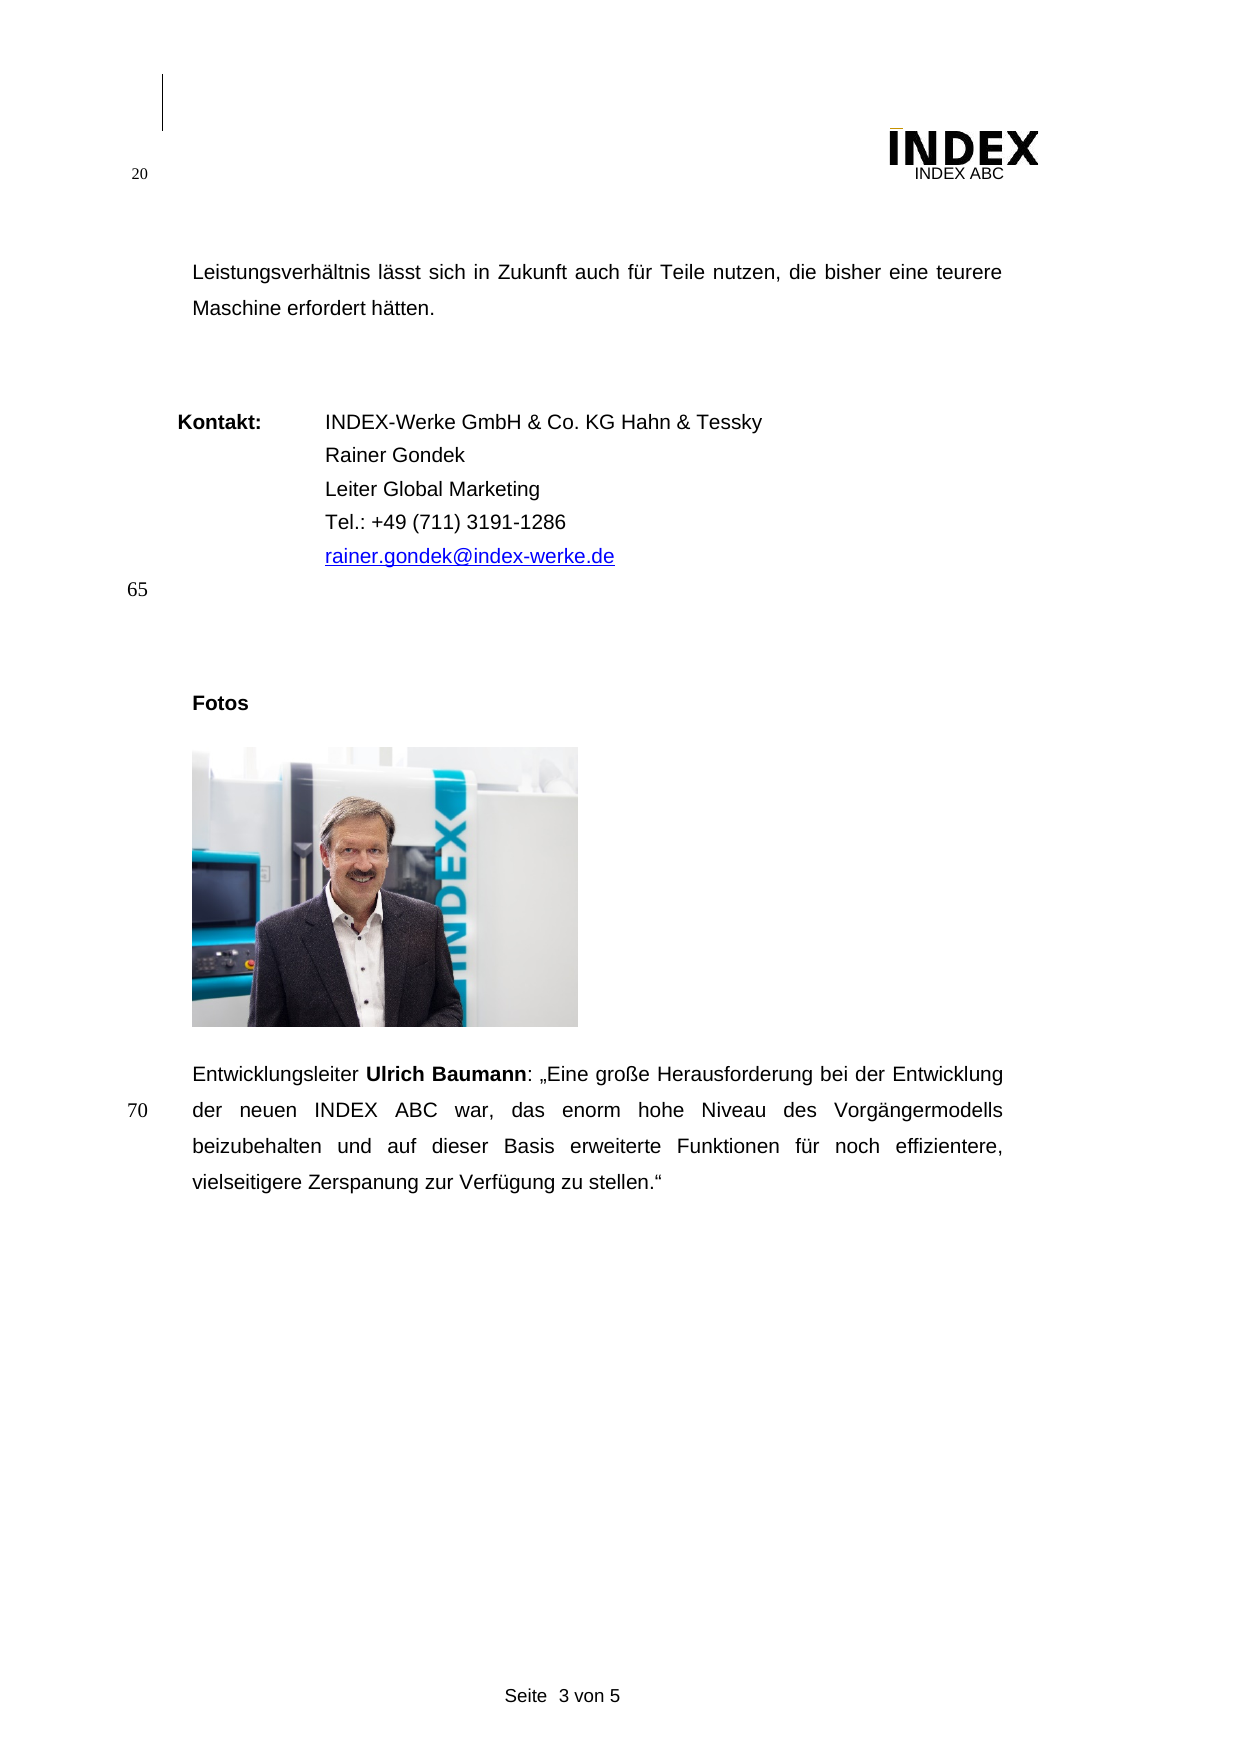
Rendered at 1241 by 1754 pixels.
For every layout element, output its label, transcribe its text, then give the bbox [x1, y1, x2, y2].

text Fotos [192, 691, 1004, 715]
text Rainer Gondek [251, 443, 812, 467]
text Kontakt: INDEX-Werke GmbH & Co. KG Hahn & Tessky [177, 409, 812, 433]
picture [889, 131, 1039, 165]
text Leiter Global Marketing [251, 477, 812, 501]
picture [192, 747, 578, 1027]
text rainer.gondek@index-werke.de [251, 544, 812, 568]
text Entwicklungsleiter Ulrich Baumann: „Eine große Herausforderung bei der Entwicklung der neuen INDEX ABC war, das enorm hohe Niveau des Vorgängermodells beizubehalten und auf dieser Basis erweiterte Funktionen für noch effizientere, vielseitigere Zerspanung zur Verfügung zu stellen.“ [192, 1062, 1004, 1194]
text Tel.: +49 (711) 3191-1286 [251, 510, 812, 534]
